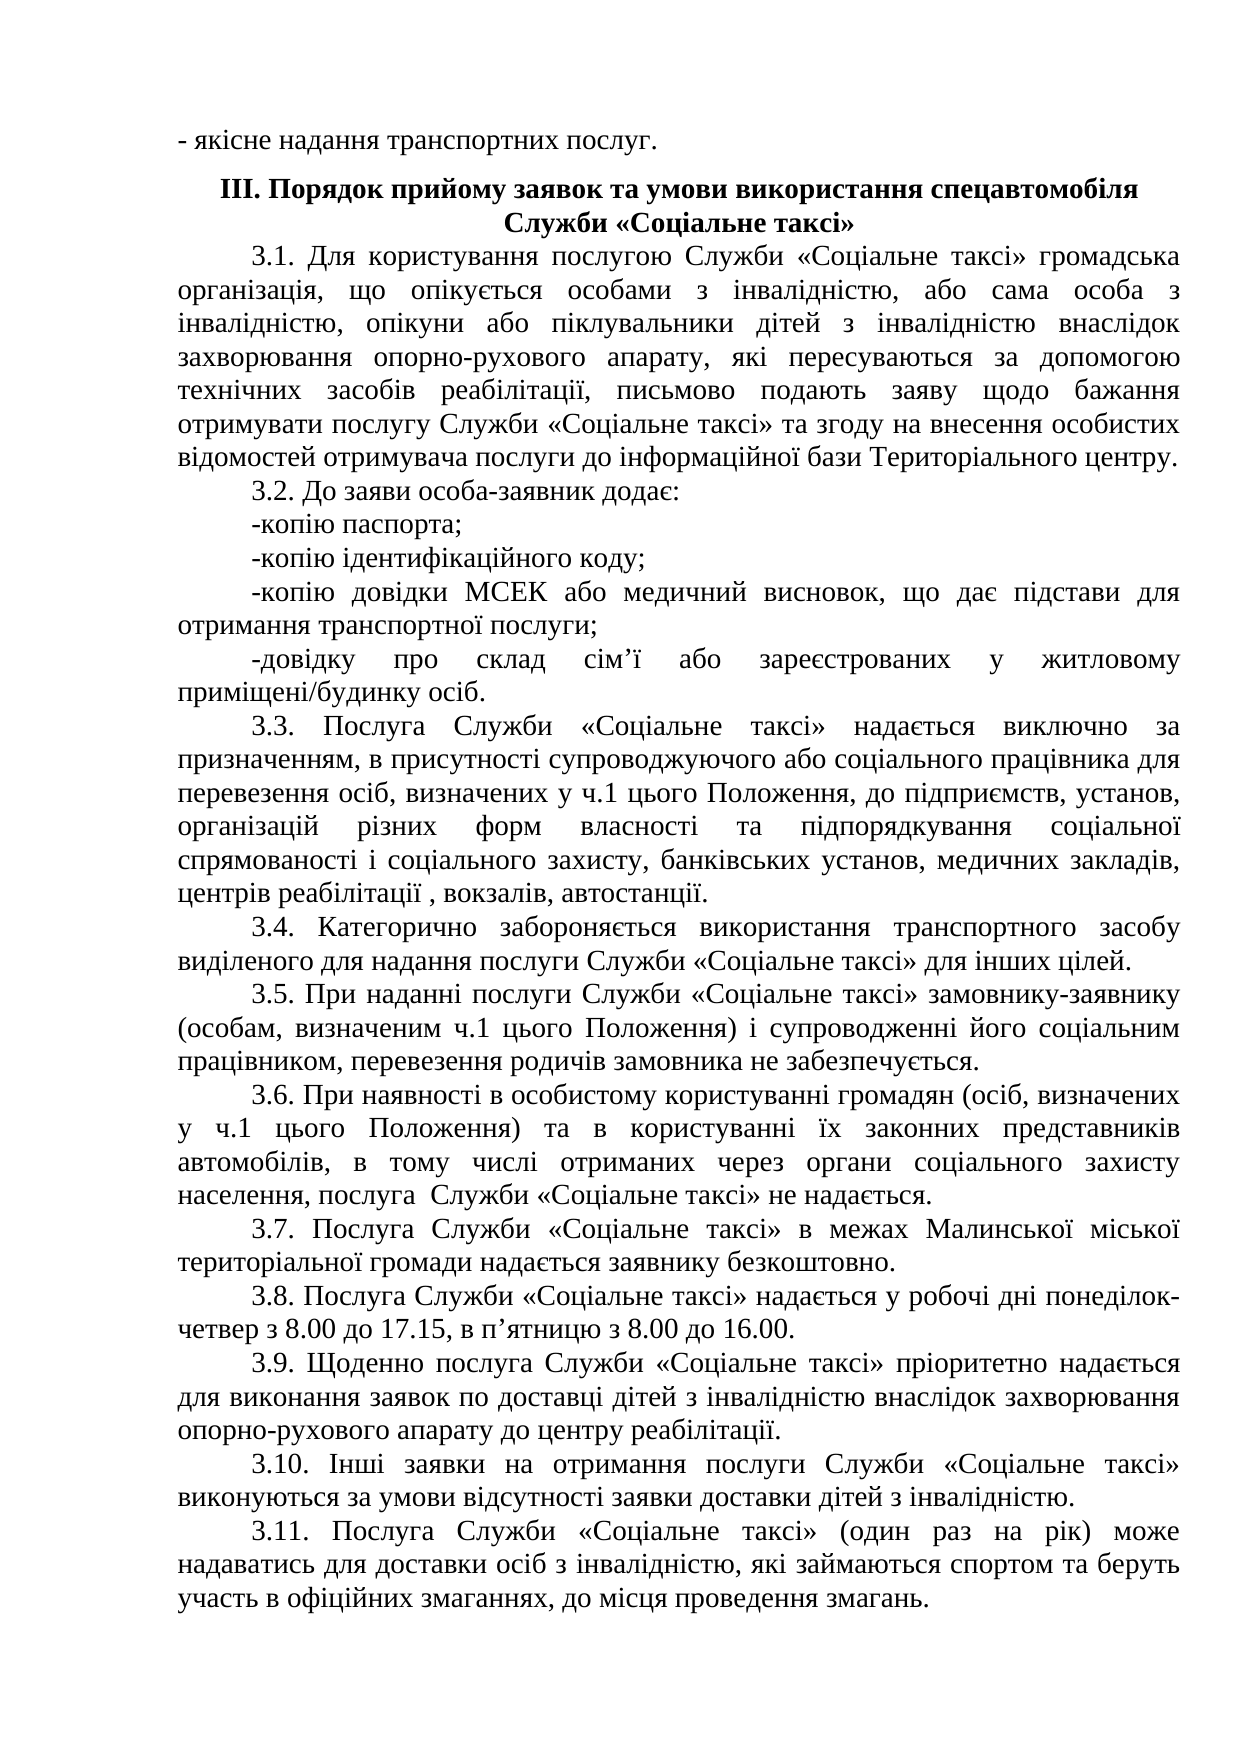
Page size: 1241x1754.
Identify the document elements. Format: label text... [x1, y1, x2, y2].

text 3.6. При наявності в особистому користуванні громадян (осіб, визначених у ч.1 цього Положення) та в користуванні їх законних представників автомобілів, в тому числі отриманих через органи соціального захисту населення, послуга Служби «Соціальне таксі» не надається. [177, 1077, 1181, 1211]
text 3.1. Для користування послугою Служби «Соціальне таксі» громадська організація, що опікується особами з інвалідністю, або сама особа з інвалідністю, опікуни або піклувальники дітей з інвалідністю внаслідок захворювання опорно-рухового апарату, які пересуваються за допомогою технічних засобів реабілітації, письмово подають заяву щодо бажання отримувати послугу Служби «Соціальне таксі» та згоду на внесення особистих відомостей отримувача послуги до інформаційної бази Територіального центру. [177, 238, 1181, 473]
text -копію паспорта; [177, 507, 1181, 540]
text 3.11. Послуга Служби «Соціальне таксі» (один раз на рік) може надаватись для доставки осіб з інвалідністю, які займаються спортом та беруть участь в офіційних змаганнях, до місця проведення змагань. [177, 1513, 1181, 1613]
text 3.9. Щоденно послуга Служби «Соціальне таксі» пріоритетно надається для виконання заявок по доставці дітей з інвалідністю внаслідок захворювання опорно-рухового апарату до центру реабілітації. [177, 1345, 1181, 1446]
text -копію ідентифікаційного коду; [177, 540, 1181, 574]
text -копію довідки МСЕК або медичний висновок, що дає підстави для отримання транспортної послуги; [177, 574, 1181, 641]
text ІІІ. Порядок прийому заявок та умови використання спецавтомобіля Служби «Соціальне таксі» [177, 171, 1181, 238]
text - якісне надання транспортних послуг. [177, 118, 1181, 156]
text 3.10. Інші заявки на отримання послуги Служби «Соціальне таксі» виконуються за умови відсутності заявки доставки дітей з інвалідністю. [177, 1446, 1181, 1513]
text -довідку про склад сім’ї або зареєстрованих у житловому приміщені/будинку осіб. [177, 641, 1181, 708]
text 3.3. Послуга Служби «Соціальне таксі» надається виключно за призначенням, в присутності супроводжуючого або соціального працівника для перевезення осіб, визначених у ч.1 цього Положення, до підприємств, установ, організацій різних форм власності та підпорядкування соціальної спрямованості і соціального захисту, банківських установ, медичних закладів, центрів реабілітації , вокзалів, автостанції. [177, 708, 1181, 909]
text 3.7. Послуга Служби «Соціальне таксі» в межах Малинської міської територіальної громади надається заявнику безкоштовно. [177, 1211, 1181, 1278]
text 3.4. Категорично забороняється використання транспортного засобу виділеного для надання послуги Служби «Соціальне таксі» для інших цілей. [177, 909, 1181, 976]
text 3.8. Послуга Служби «Соціальне таксі» надається у робочі дні понеділок-четвер з 8.00 до 17.15, в п’ятницю з 8.00 до 16.00. [177, 1278, 1181, 1345]
text 3.5. При наданні послуги Служби «Соціальне таксі» замовнику-заявнику (особам, визначеним ч.1 цього Положення) і супроводженні його соціальним працівником, перевезення родичів замовника не забезпечується. [177, 976, 1181, 1077]
text 3.2. До заяви особа-заявник додає: [177, 473, 1181, 507]
